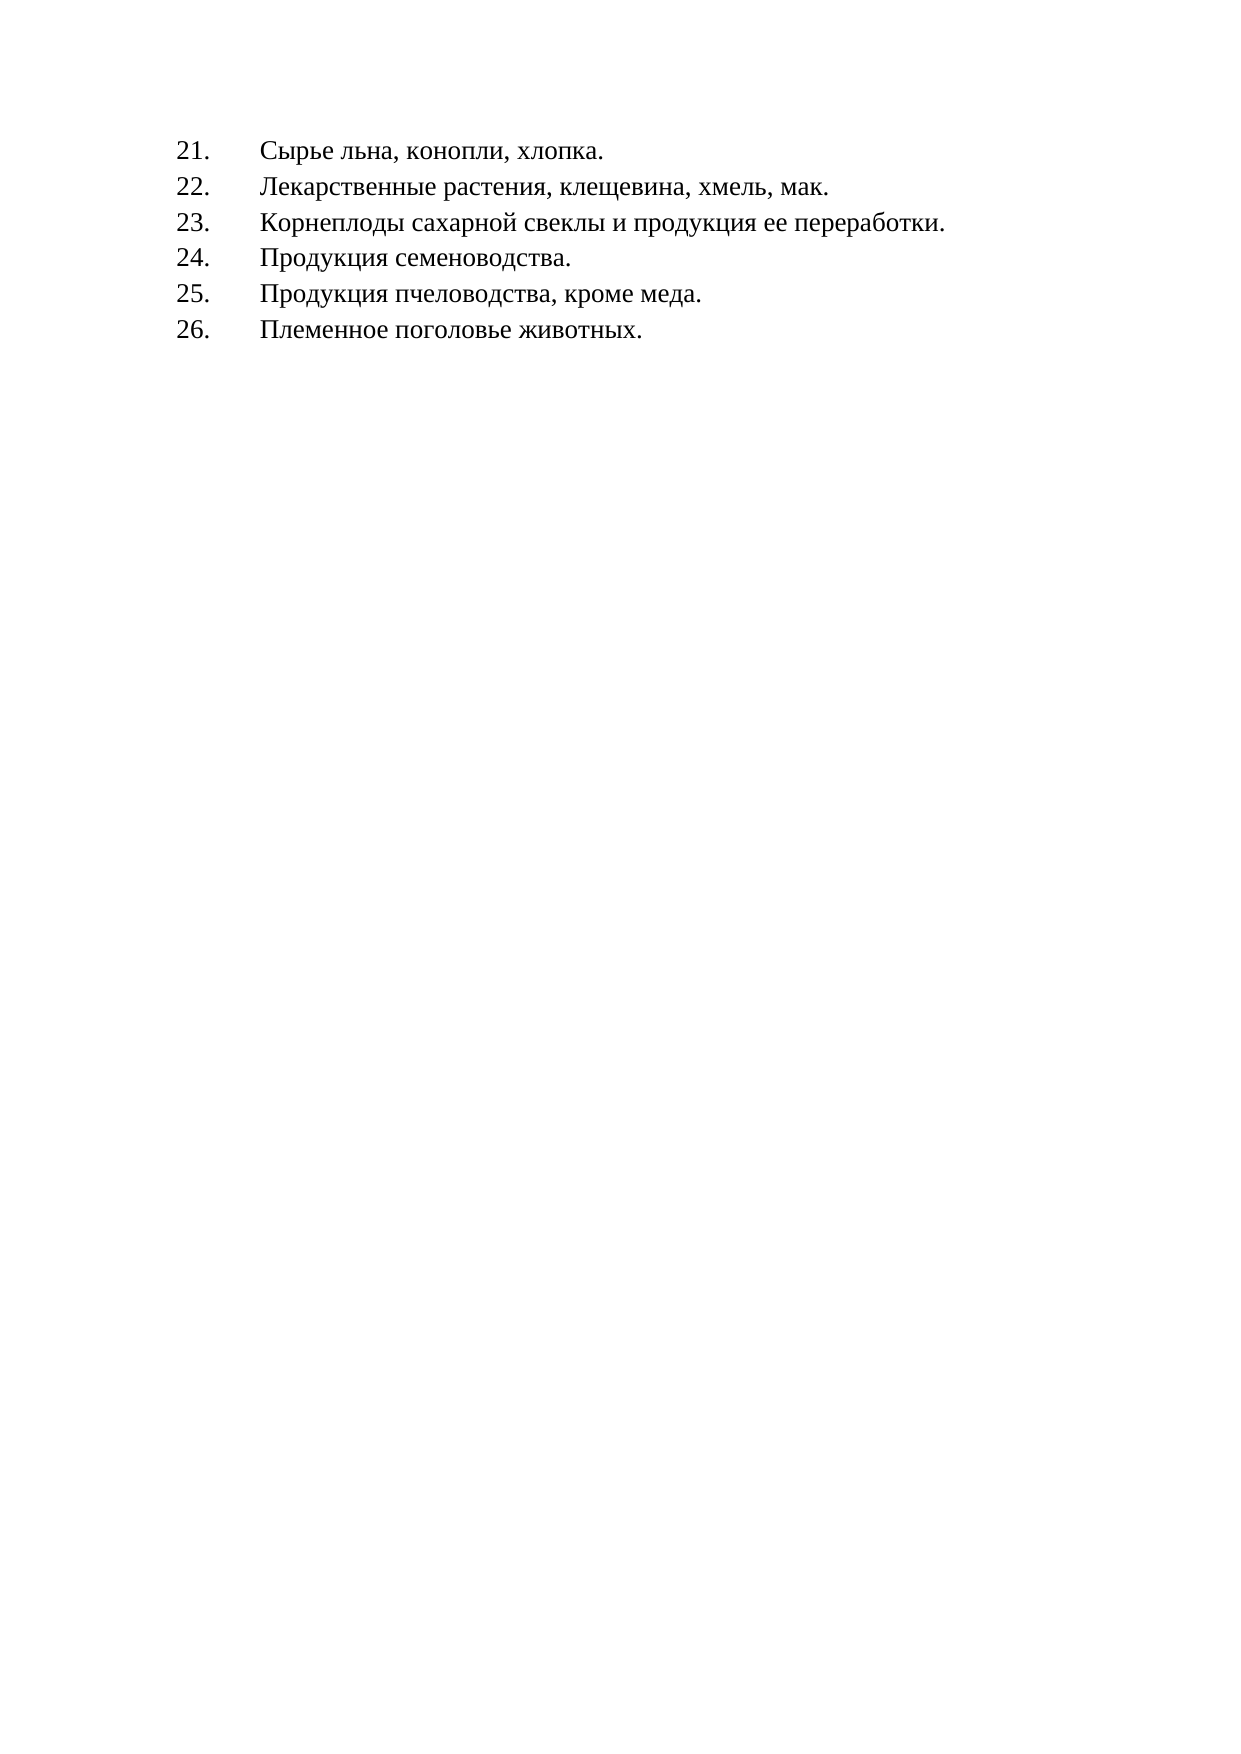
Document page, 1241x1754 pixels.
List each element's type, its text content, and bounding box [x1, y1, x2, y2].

list Продукция семеноводства. [107, 241, 1138, 272]
list Корнеплоды сахарной свеклы и продукция ее переработки. [107, 206, 1138, 237]
list Продукция пчеловодства, кроме меда. [107, 277, 1138, 308]
list Лекарственные растения, клещевина, хмель, мак. [107, 170, 1138, 201]
list Сырье льна, конопли, хлопка. [107, 134, 1138, 165]
list Племенное поголовье животных. [107, 313, 1138, 344]
